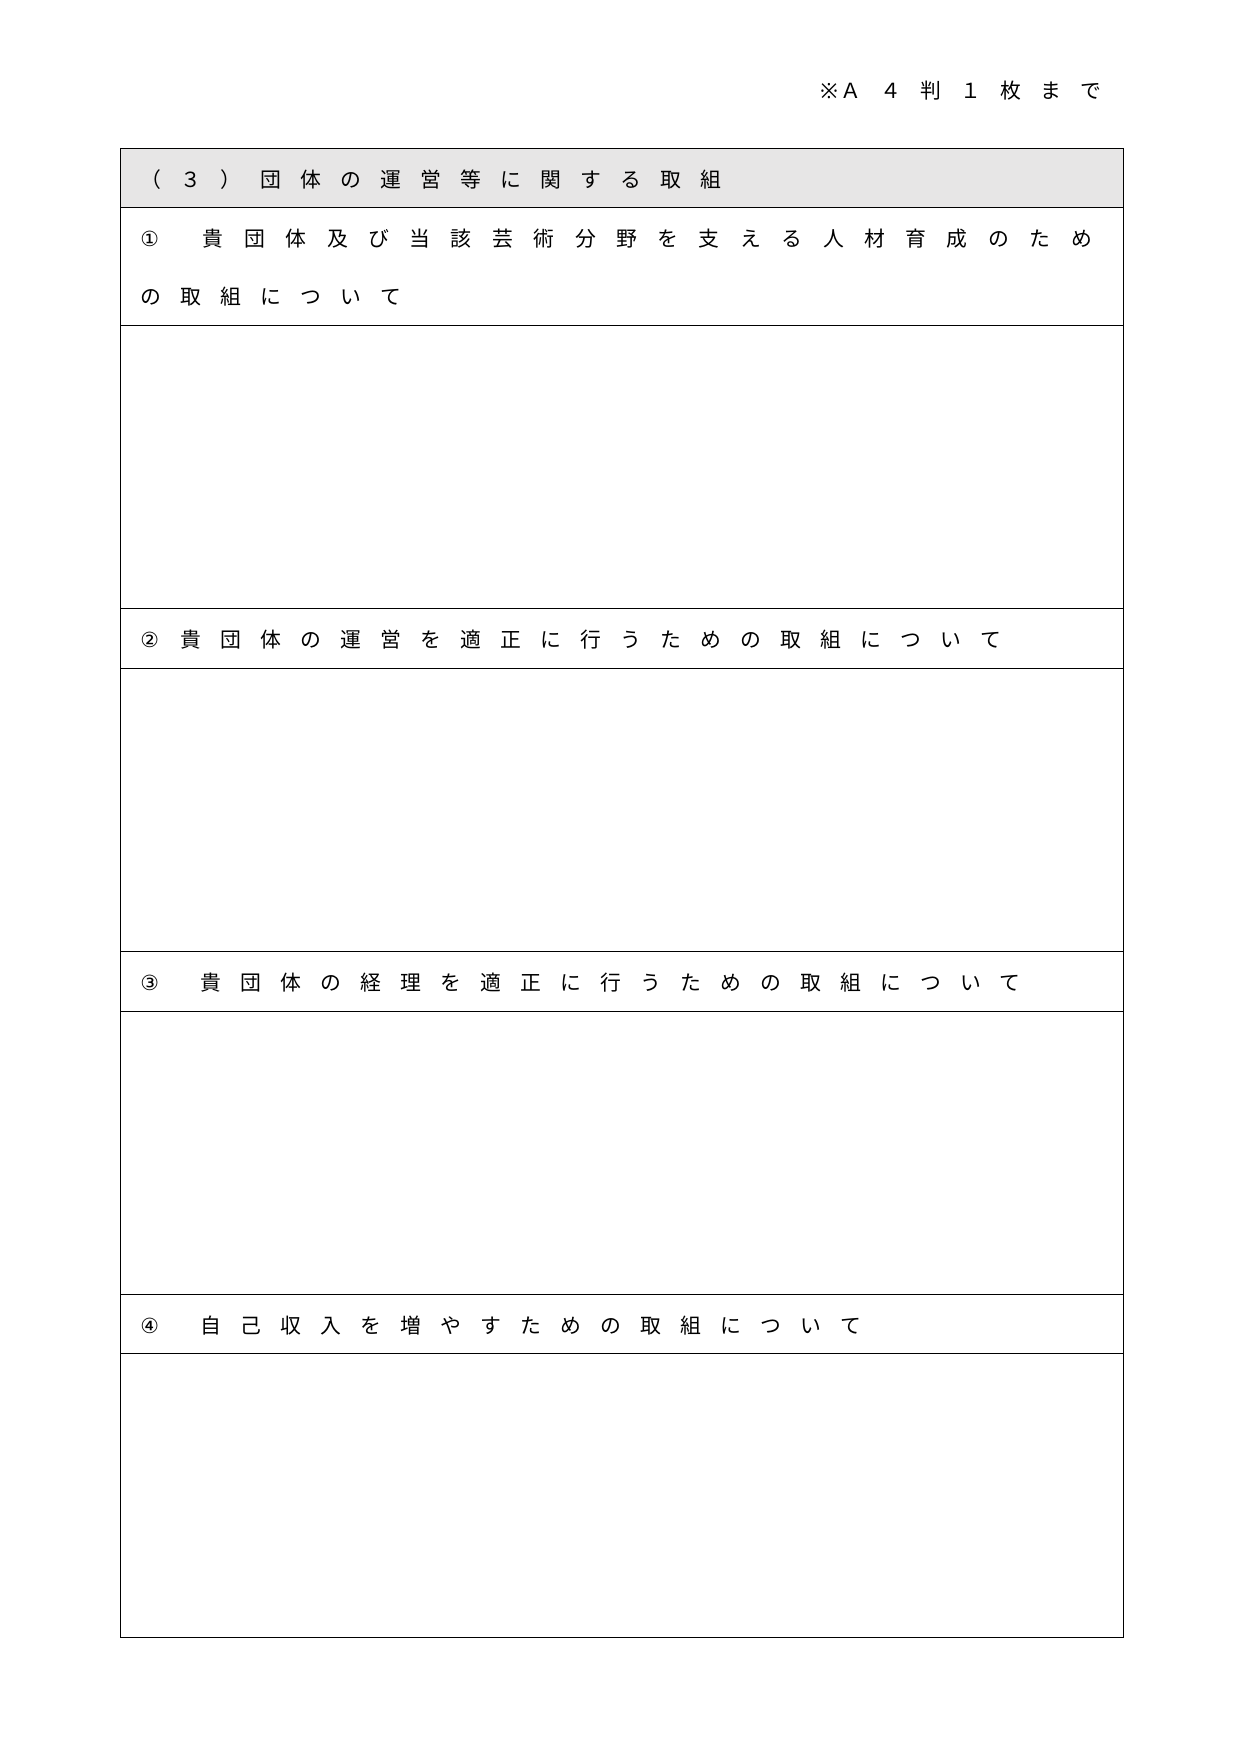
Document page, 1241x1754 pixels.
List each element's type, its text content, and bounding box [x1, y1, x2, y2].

table_cell ③ 貴団体の経理を適正に行うための取組について [121, 952, 1123, 1011]
table_cell ① 貴団体及び当該芸術分野を支える人材育成のための取組について [121, 208, 1123, 325]
table_cell ② 貴団体の運営を適正に行うための取組について [121, 609, 1123, 668]
table_cell [121, 1012, 1123, 1294]
table_cell [121, 326, 1123, 608]
table_header （３）団体の運営等に関する取組 [121, 149, 1123, 207]
table_cell [121, 669, 1123, 951]
text ※Ａ４判１枚まで [120, 60, 1120, 119]
table_cell [121, 1354, 1123, 1637]
table_cell ④ 自己収入を増やすための取組について [121, 1295, 1123, 1353]
